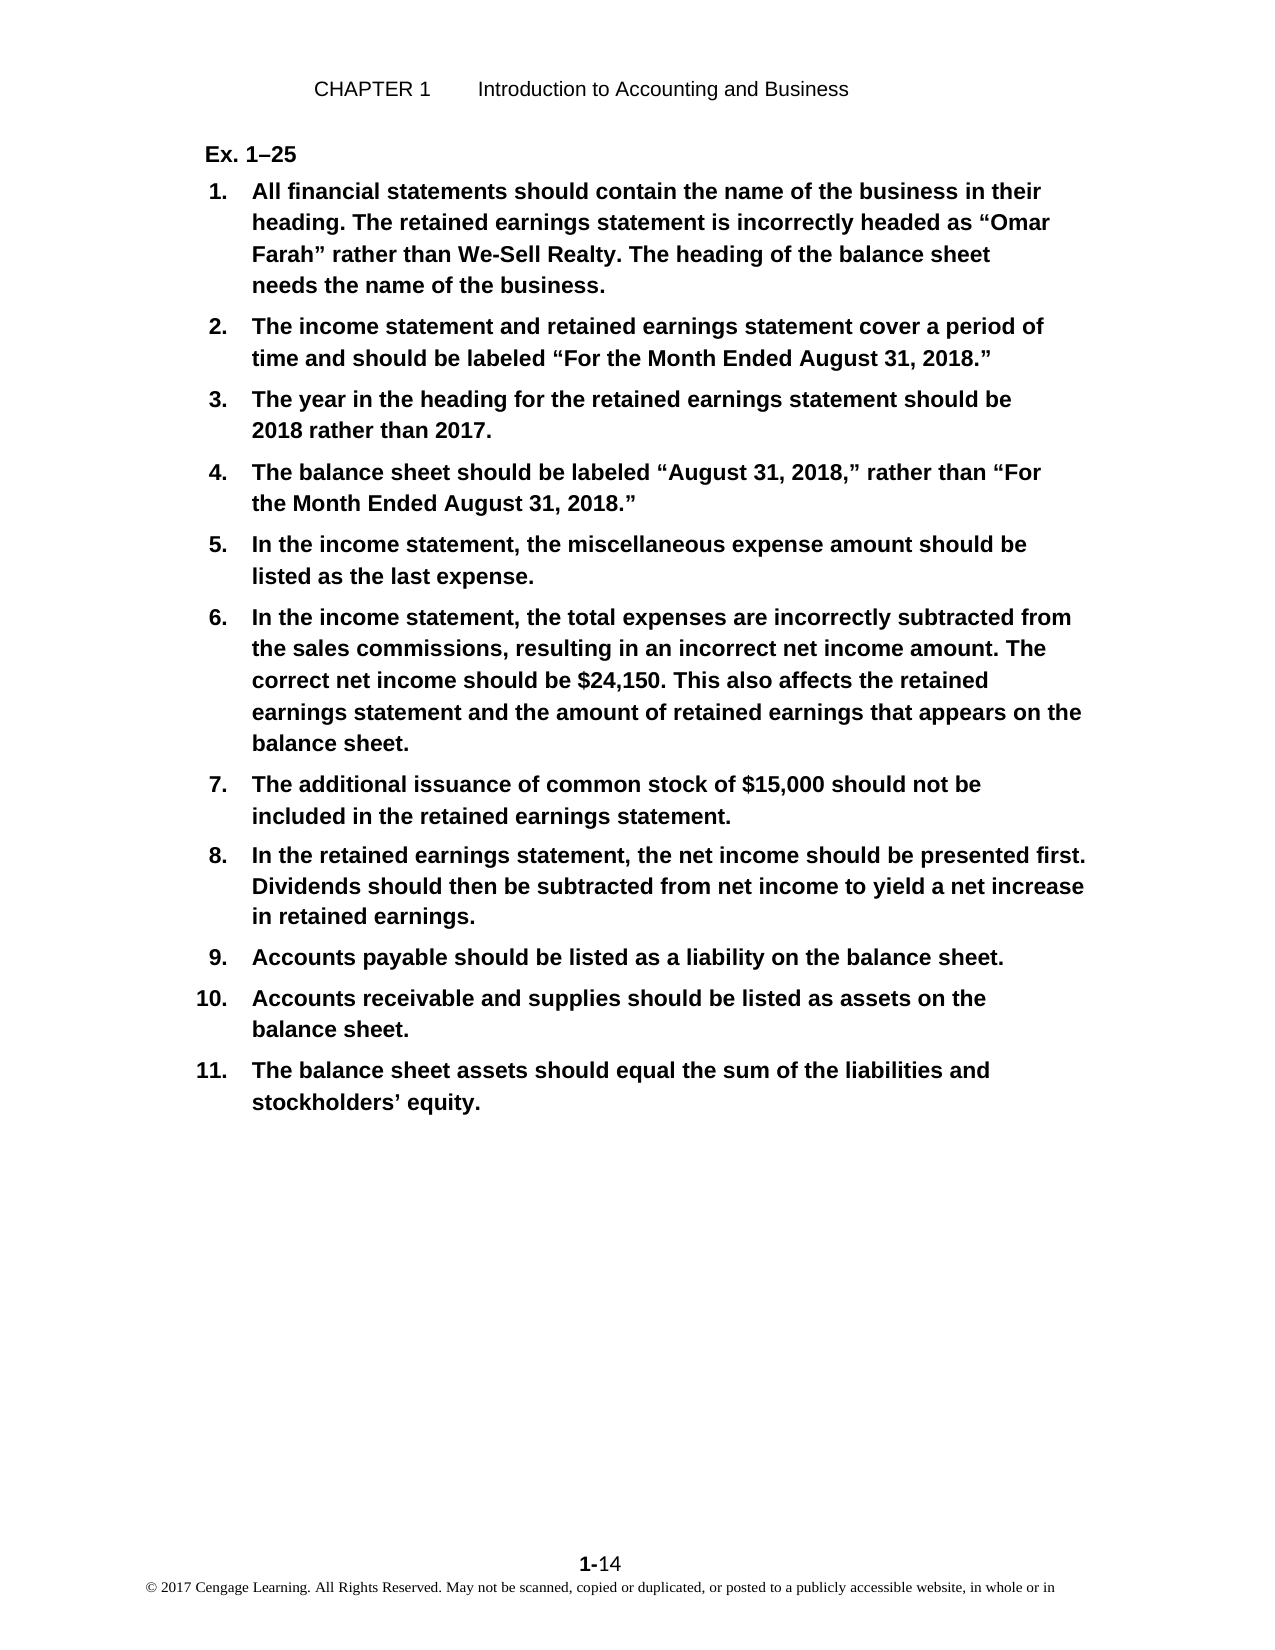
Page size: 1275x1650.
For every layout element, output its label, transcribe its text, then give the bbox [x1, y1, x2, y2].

list Accounts payable should be listed as a liability on the balance sheet. [208, 944, 1154, 970]
list In the retained earnings statement, the net income should be presented first. Dividends should then be subtracted from net income to yield a net increase in retained earnings. [208, 842, 1105, 929]
list Accounts receivable and supplies should be listed as assets on the balance sheet. [196, 985, 1072, 1043]
list The balance sheet assets should equal the sum of the liabilities and stockholders’ equity. [196, 1057, 1139, 1115]
list In the income statement, the total expenses are incorrectly subtracted from the sales commissions, resulting in an incorrect net income amount. The correct net income should be $24,150. This also affects the retained earnings statement and the amount of retained earnings that appears on the balance sheet. [208, 604, 1085, 756]
list The additional issuance of common stock of $15,000 should not be included in the retained earnings statement. [208, 771, 1076, 829]
list In the income statement, the miscellaneous expense amount should be listed as the last expense. [208, 531, 1088, 589]
list The balance sheet should be labeled “August 31, 2018,” rather than “For the Month Ended August 31, 2018.” [208, 458, 1076, 516]
list The income statement and retained earnings statement cover a period of time and should be labeled “For the Month Ended August 31, 2018.” [208, 313, 1091, 371]
list The year in the heading for the retained earnings statement should be 2018 rather than 2017. [208, 386, 1063, 444]
text Ex. 1–25 [204, 141, 1154, 167]
list All financial statements should contain the name of the business in their heading. The retained earnings statement is incorrectly headed as “Omar Farah” rather than We-Sell Realty. The heading of the balance sheet needs the name of the business. [208, 178, 1057, 299]
